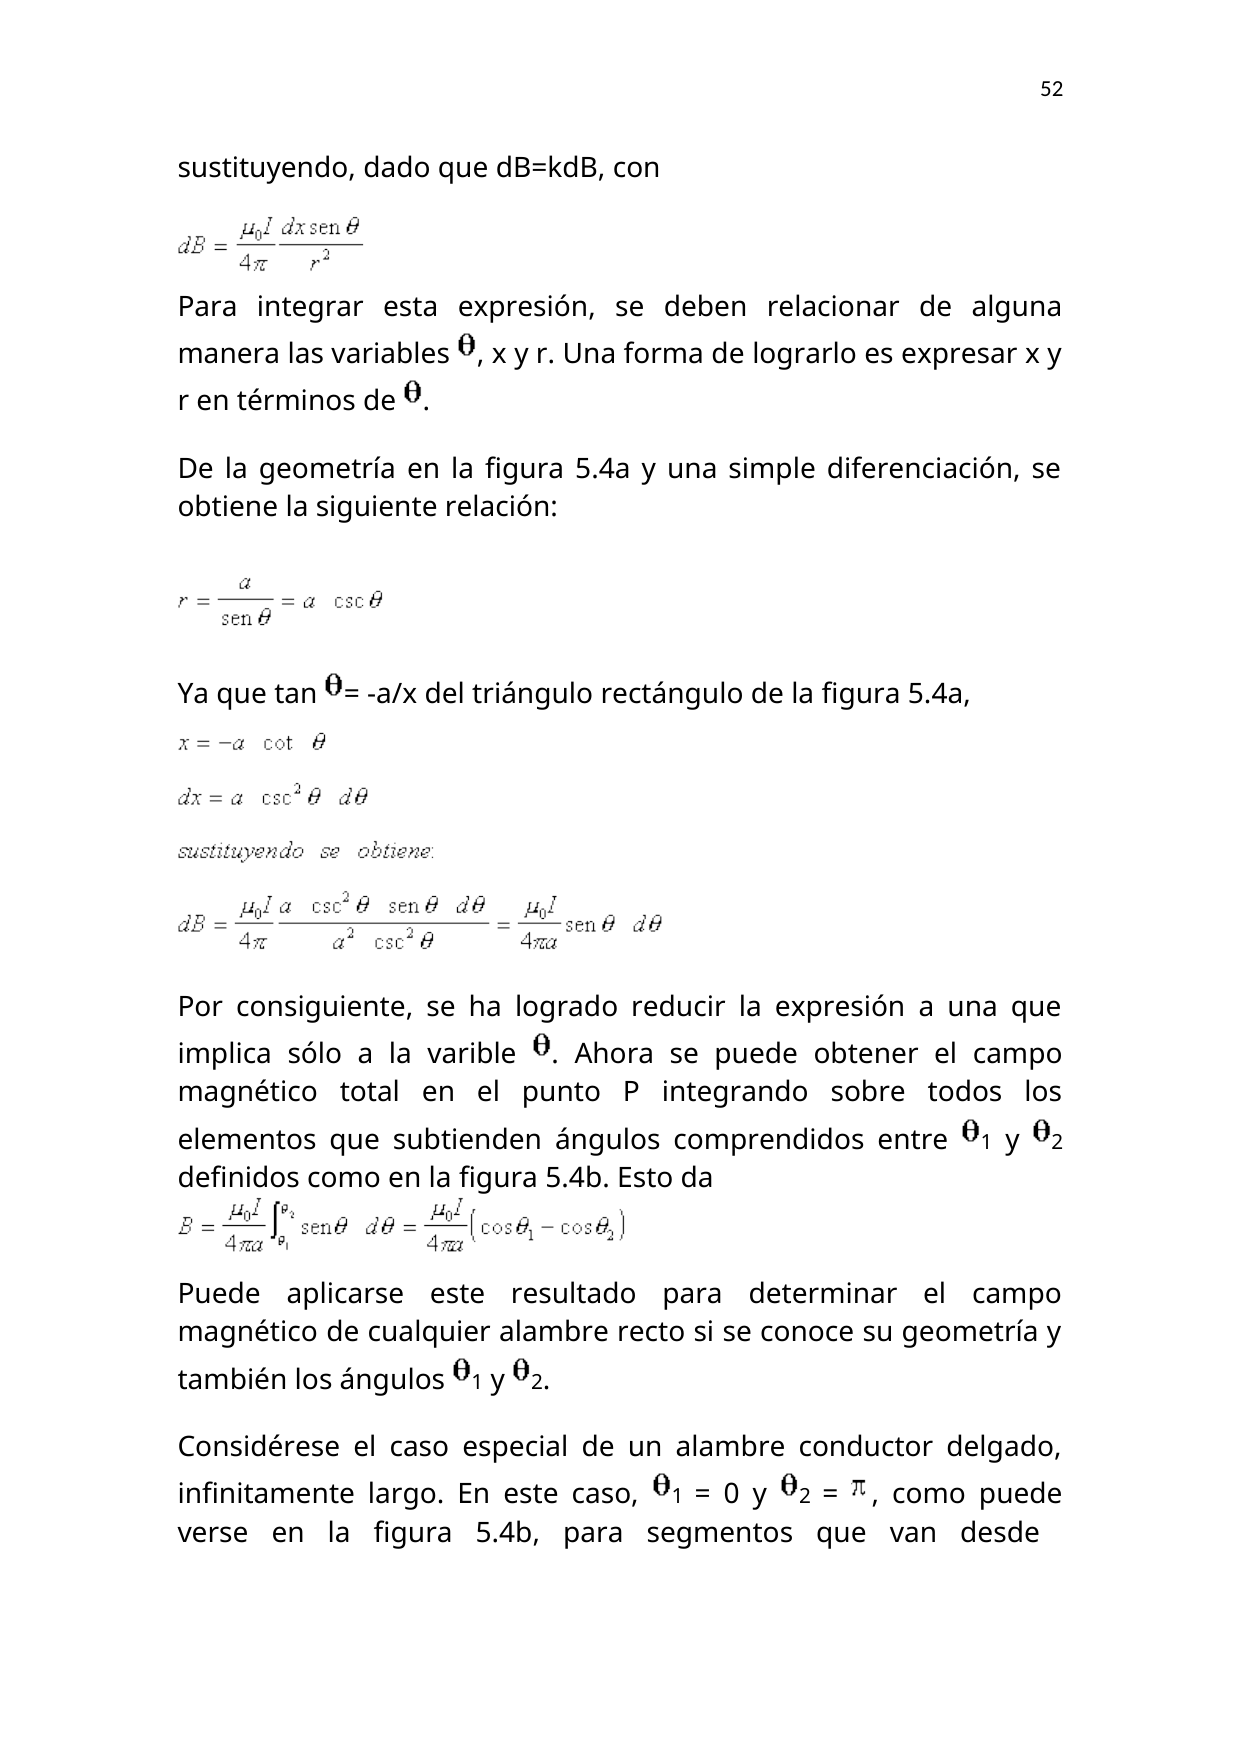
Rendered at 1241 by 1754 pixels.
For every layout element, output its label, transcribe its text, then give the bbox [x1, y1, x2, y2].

picture [177, 553, 384, 654]
picture [1032, 1110, 1052, 1150]
picture [177, 1195, 626, 1263]
picture [652, 1464, 672, 1504]
picture [177, 214, 364, 276]
picture [532, 1024, 552, 1064]
text Para integrar esta expresión, se deben relacionar de alguna manera las variables , x y r. Una forma de lograrlo es expresar x y r en términos de . [177, 286, 1063, 419]
picture [851, 1464, 872, 1504]
picture [452, 1350, 472, 1389]
picture [457, 324, 477, 364]
text Puede aplicarse este resultado para determinar el campo magnético de cualquier alambre recto si se conoce su geometría y también los ángulos 1 y 2. [177, 1273, 1063, 1397]
text sustituyendo, dado que dB=kdB, con [177, 148, 1063, 186]
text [177, 1426, 1063, 1550]
picture [780, 1464, 799, 1504]
text De la geometría en la figura 5.4a y una simple diferenciación, se obtiene la siguiente relación: [177, 448, 1063, 525]
picture [324, 664, 344, 704]
picture [177, 711, 665, 976]
picture [961, 1110, 981, 1150]
text Ya que tan = -a/x del triángulo rectángulo de la figura 5.4a, [177, 664, 1063, 712]
text Por consiguiente, se ha logrado reducir la expresión a una que implica sólo a la varible . Ahora se puede obtener el campo magnético total en el punto P integrando sobre todos los elementos que subtienden ángulos comprendidos entre 1 y 2 definidos como en la figura 5.4b. Esto da [177, 986, 1063, 1196]
picture [403, 371, 423, 411]
picture [512, 1350, 531, 1389]
